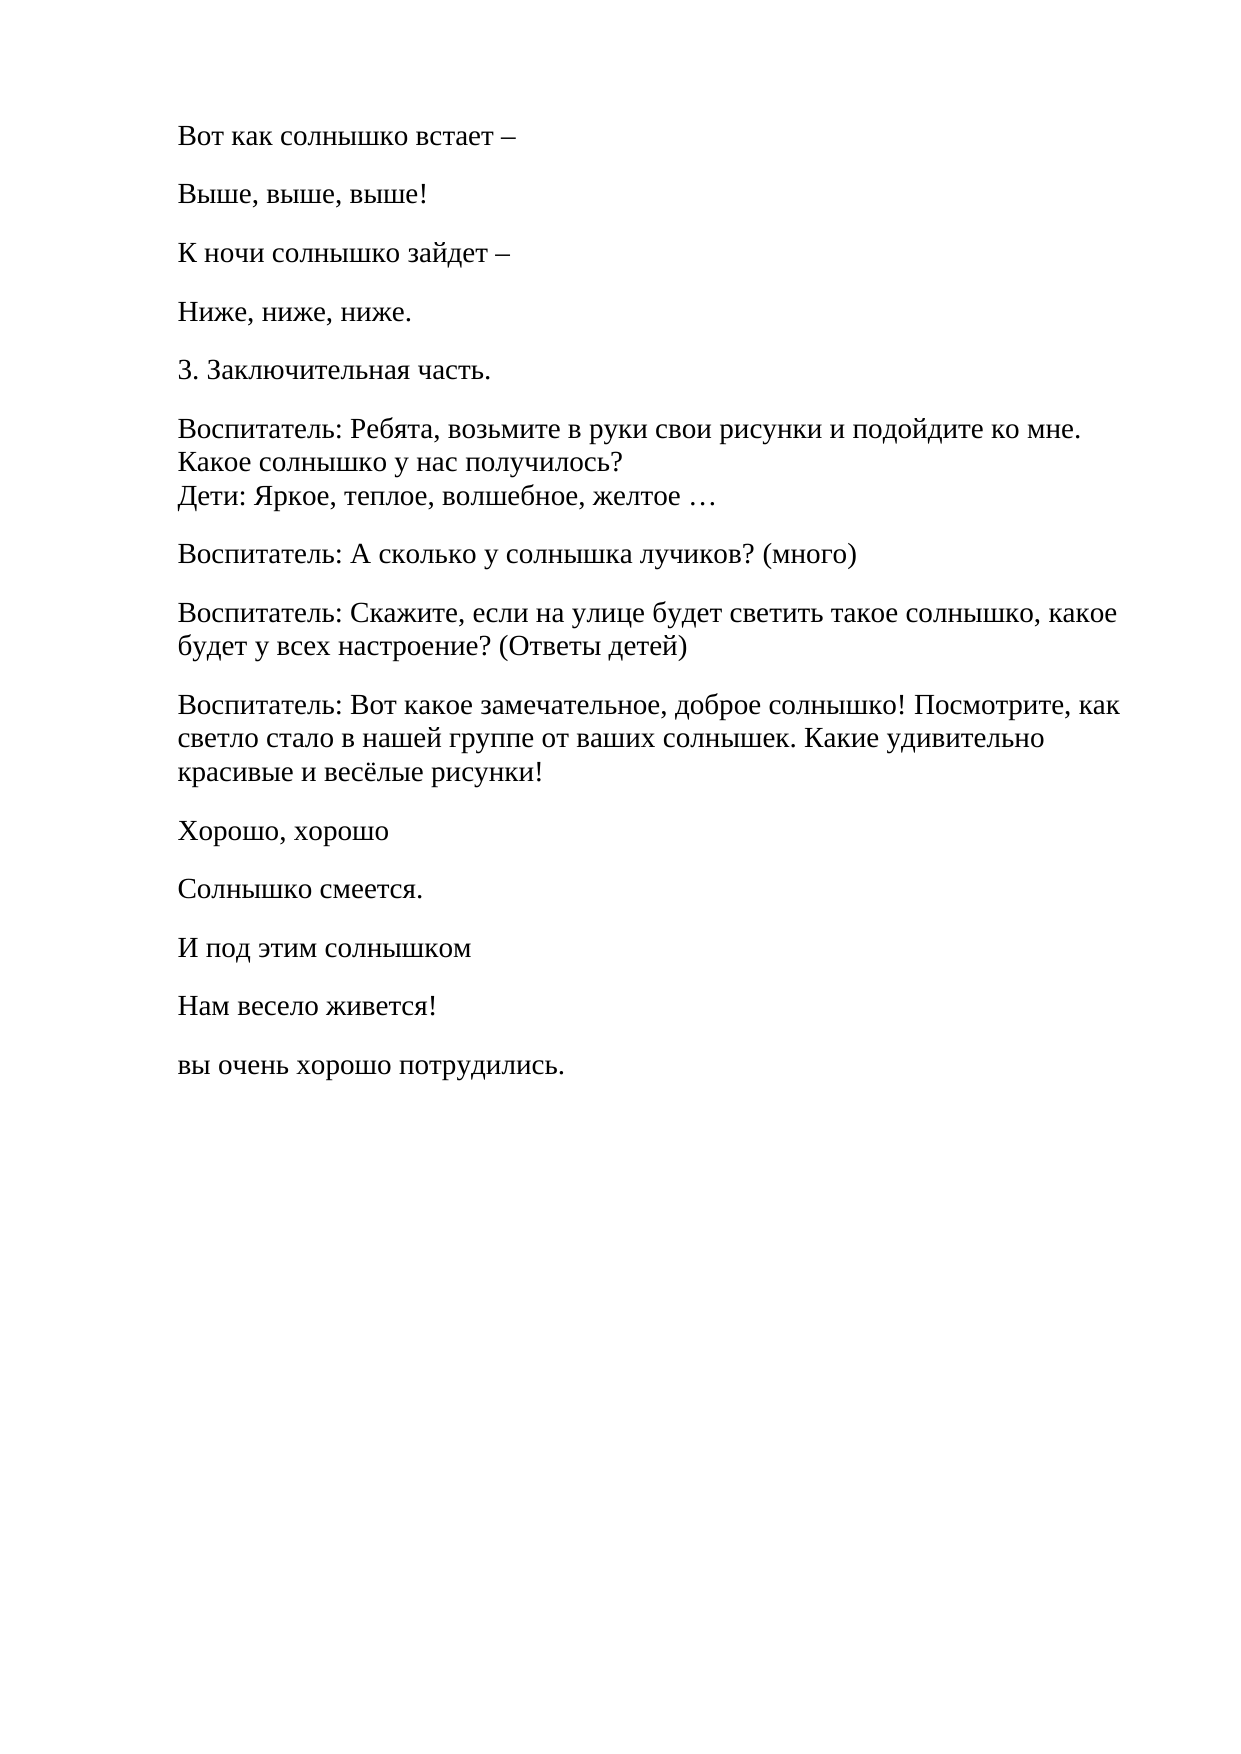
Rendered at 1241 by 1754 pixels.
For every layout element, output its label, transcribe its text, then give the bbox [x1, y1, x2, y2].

text Дети: Яркое, теплое, волшебное, желтое … [177, 478, 1152, 511]
text вы очень хорошо потрудились. [177, 1047, 1152, 1080]
text Воспитатель: А сколько у солнышка лучиков? (много) [177, 536, 1152, 570]
text Воспитатель: Скажите, если на улице будет светить такое солнышко, какое будет у всех настроение? (Ответы детей) [177, 595, 1152, 662]
text Ниже, ниже, ниже. [177, 294, 1152, 327]
text Хорошо, хорошо [177, 813, 1152, 846]
text Выше, выше, выше! [177, 177, 1152, 210]
text И под этим солнышком [177, 930, 1152, 963]
text К ночи солнышко зайдет – [177, 235, 1152, 269]
text Воспитатель: Вот какое замечательное, доброе солнышко! Посмотрите, как светло стало в нашей группе от ваших солнышек. Какие удивительно красивые и весёлые рисунки! [177, 687, 1152, 788]
text Солнышко смеется. [177, 871, 1152, 905]
text Нам весело живется! [177, 988, 1152, 1022]
text Вот как солнышко встает – [177, 118, 1152, 152]
text 3. Заключительная часть. [177, 352, 1152, 386]
text Воспитатель: Ребята, возьмите в руки свои рисунки и подойдите ко мне. Какое солнышко у нас получилось? [177, 411, 1152, 478]
